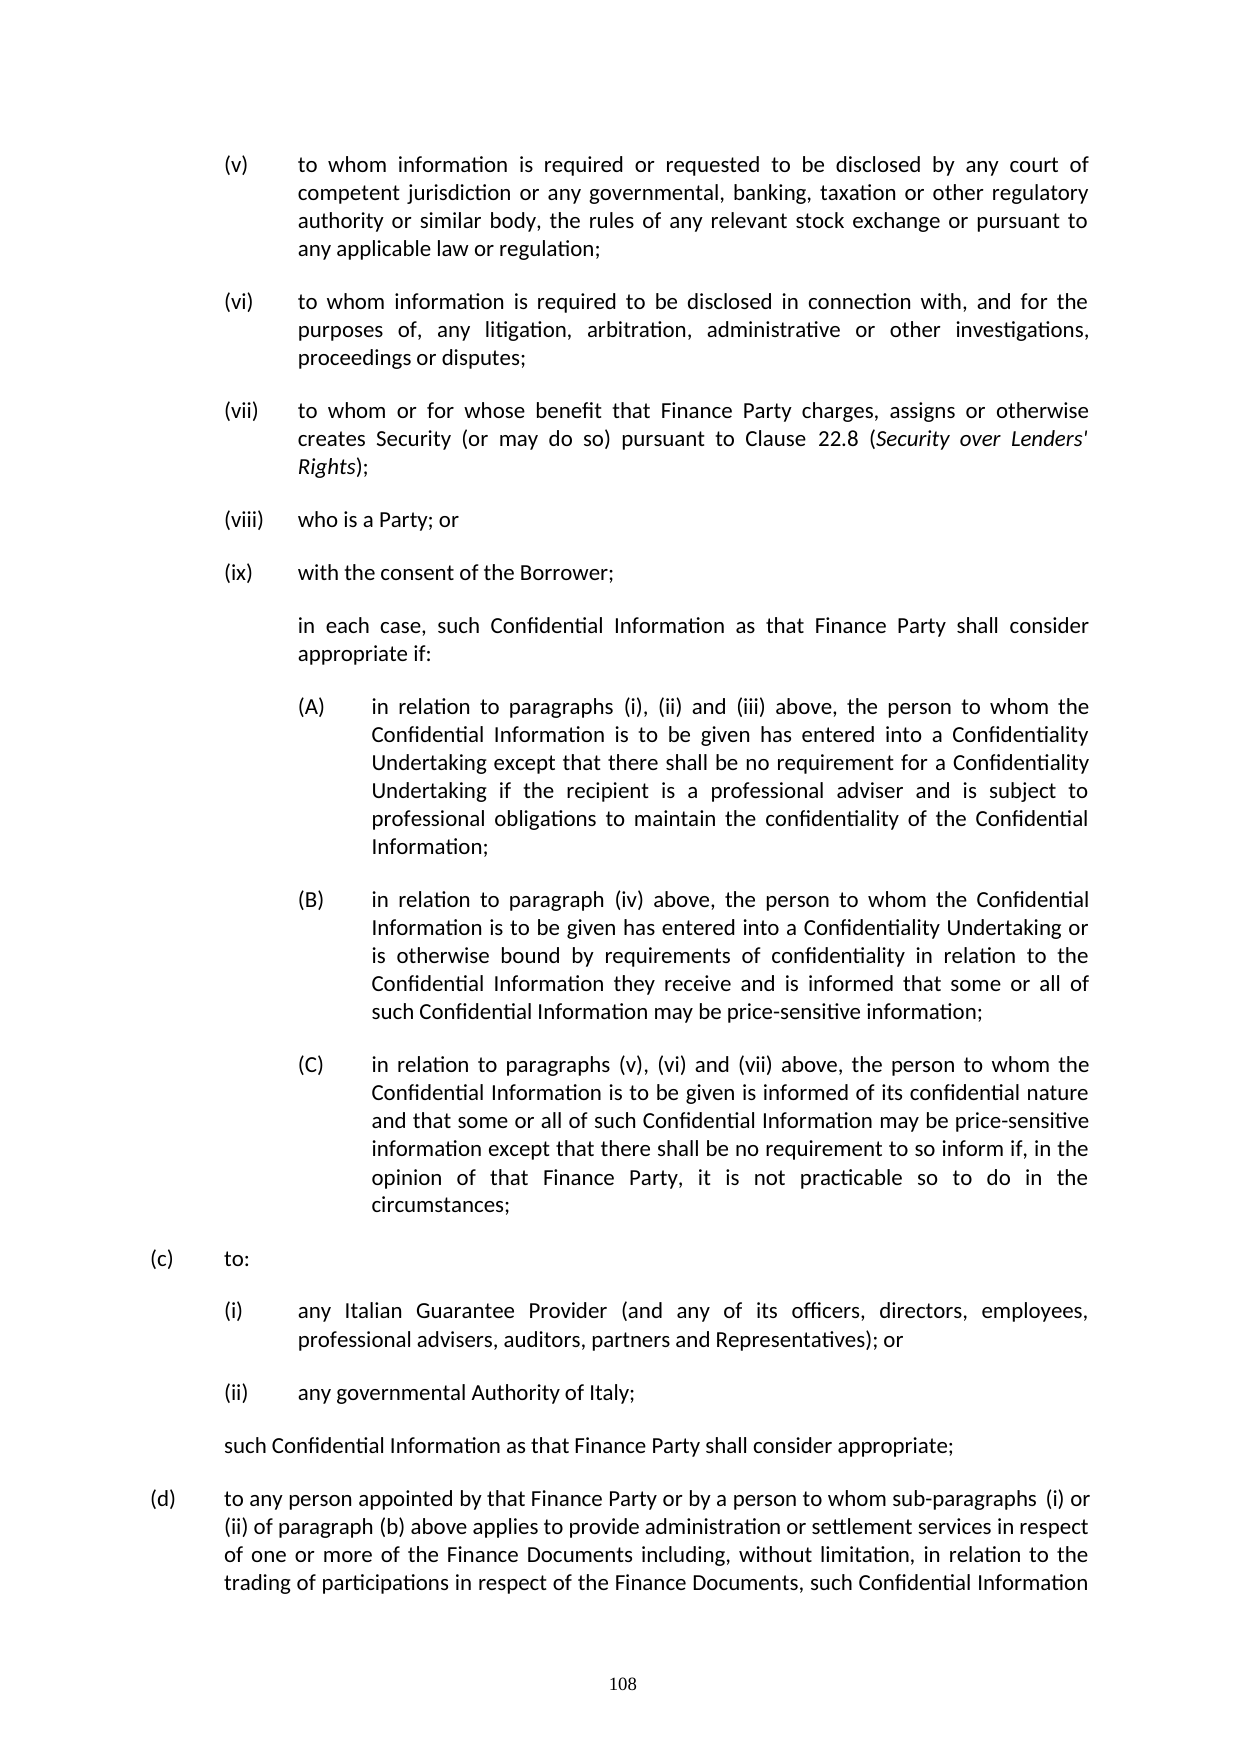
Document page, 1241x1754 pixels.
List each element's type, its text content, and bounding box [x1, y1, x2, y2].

text such Confidential Information as that Finance Party shall consider appropriate; [224, 1431, 1090, 1459]
text to: [150, 1244, 1090, 1272]
text to whom information is required or requested to be disclosed by any court of competent jurisdiction or any governmental, banking, taxation or other regulatory authority or similar body, the rules of any relevant stock exchange or pursuant to any applicable law or regulation; [224, 150, 1090, 262]
text in relation to paragraph (iv) above, the person to whom the Confidential Information is to be given has entered into a Confidentiality Undertaking or is otherwise bound by requirements of confidentiality in relation to the Confidential Information they receive and is informed that some or all of such Confidential Information may be price-sensitive information; [298, 885, 1090, 1026]
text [150, 1484, 1090, 1596]
text in relation to paragraphs (i), (ii) and (iii) above, the person to whom the Confidential Information is to be given has entered into a Confidentiality Undertaking except that there shall be no requirement for a Confidentiality Undertaking if the recipient is a professional adviser and is subject to professional obligations to maintain the confidentiality of the Confidential Information; [298, 692, 1090, 860]
text any governmental Authority of Italy; [224, 1378, 1090, 1406]
text in relation to paragraphs (v), (vi) and (vii) above, the person to whom the Confidential Information is to be given is informed of its confidential nature and that some or all of such Confidential Information may be price-sensitive information except that there shall be no requirement to so inform if, in the opinion of that Finance Party, it is not practicable so to do in the circumstances; [298, 1051, 1090, 1219]
text with the consent of the Borrower; [224, 558, 1090, 586]
text who is a Party; or [224, 505, 1090, 533]
text to whom information is required to be disclosed in connection with, and for the purposes of, any litigation, arbitration, administrative or other investigations, proceedings or disputes; [224, 287, 1090, 371]
text to whom or for whose benefit that Finance Party charges, assigns or otherwise creates Security (or may do so) pursuant to Clause 22.8 (Security over Lenders' Rights); [224, 396, 1090, 480]
text in each case, such Confidential Information as that Finance Party shall consider appropriate if: [298, 611, 1090, 667]
text any Italian Guarantee Provider (and any of its officers, directors, employees, professional advisers, auditors, partners and Representatives); or [224, 1297, 1090, 1353]
